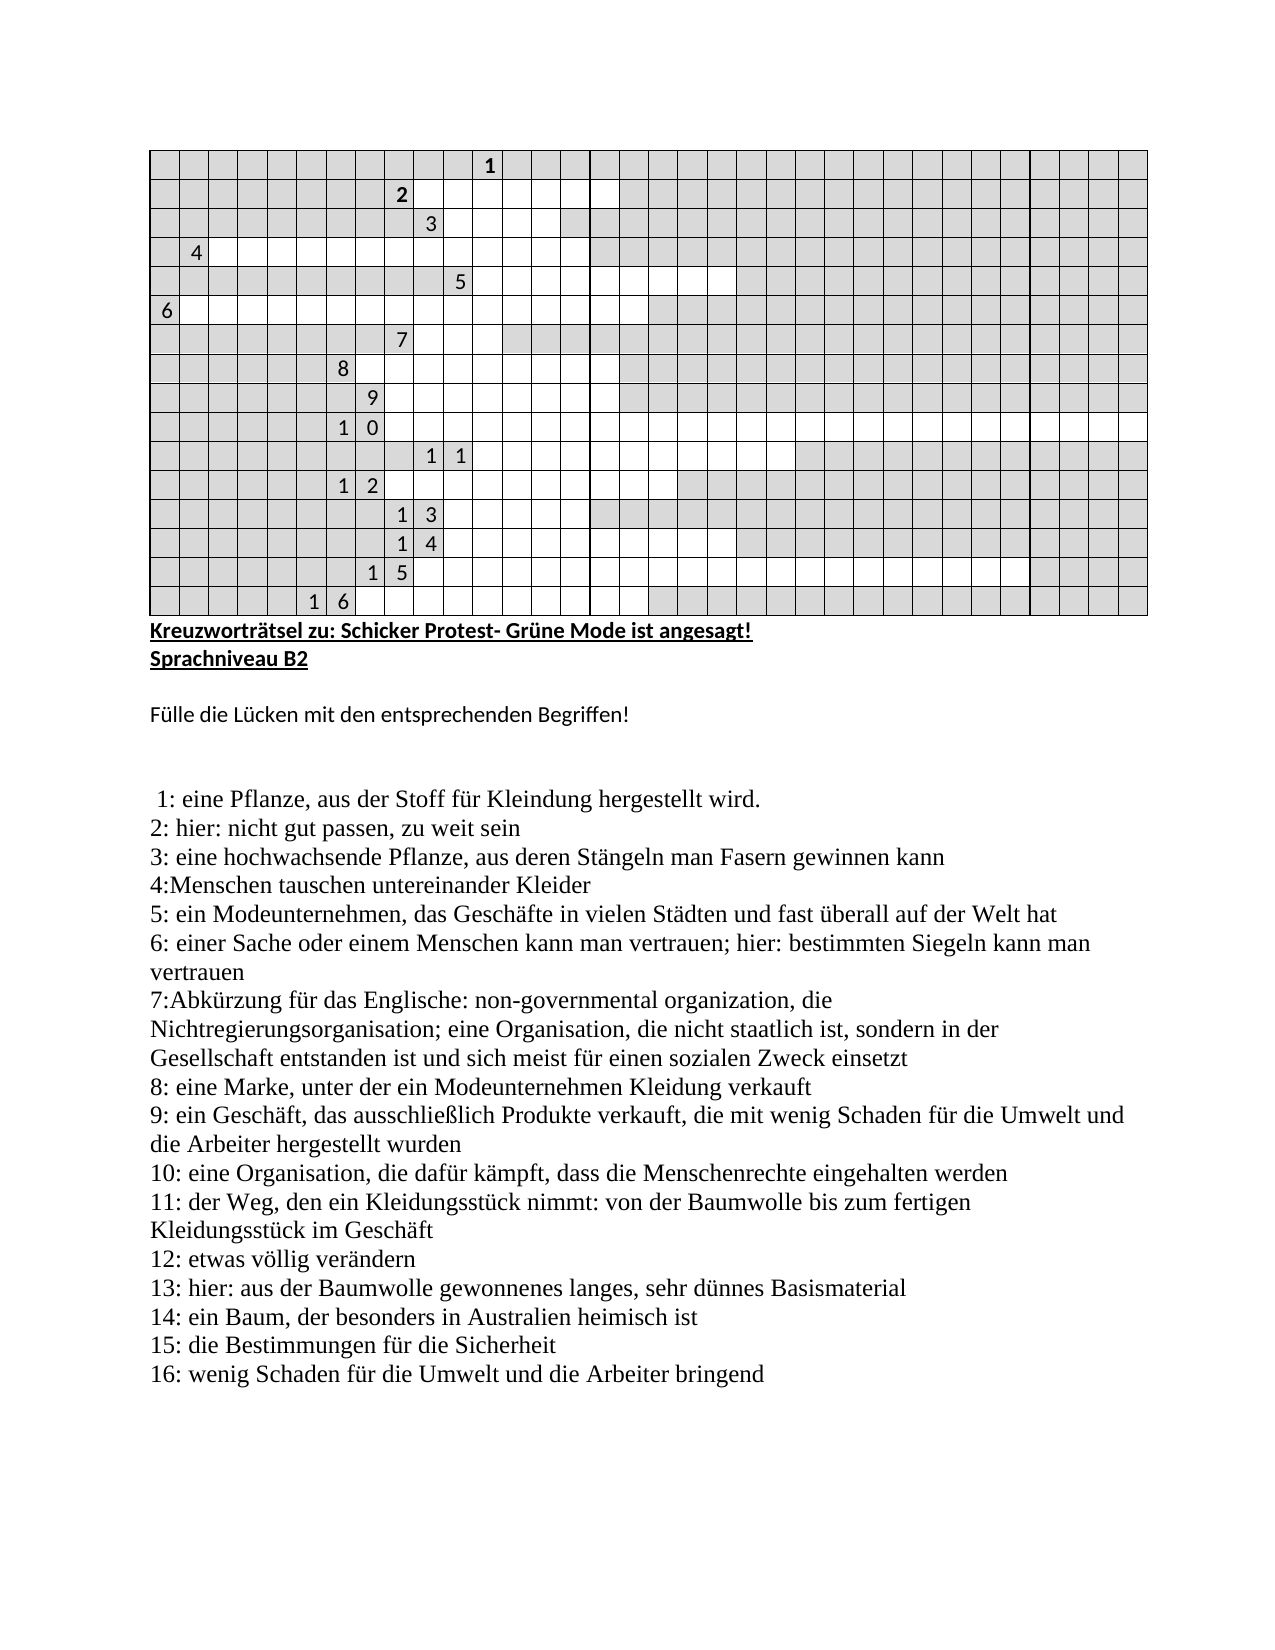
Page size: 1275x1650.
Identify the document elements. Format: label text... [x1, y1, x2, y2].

table_cell [913, 296, 942, 324]
table_cell [854, 471, 883, 499]
table_cell [238, 238, 267, 266]
table_cell [209, 500, 237, 528]
table_cell [737, 296, 766, 324]
table_cell [972, 267, 1000, 295]
table_cell [385, 384, 413, 412]
table_cell [473, 587, 502, 615]
table_cell [1001, 413, 1029, 441]
table_cell [620, 325, 648, 353]
table_cell [678, 325, 707, 353]
table_cell [209, 296, 237, 324]
table_cell [444, 384, 472, 412]
table_cell [1060, 355, 1088, 382]
table_cell [825, 471, 853, 499]
table_cell 0 [356, 413, 384, 441]
table_cell [854, 529, 883, 557]
table_cell [1031, 558, 1059, 586]
table_cell [913, 442, 942, 470]
table_cell [238, 529, 267, 557]
table_cell [737, 238, 766, 266]
table_cell [884, 355, 912, 382]
table_cell 3 [414, 209, 443, 237]
table_cell [708, 209, 736, 237]
table_cell [238, 587, 267, 615]
table_cell [591, 442, 619, 470]
table_cell 2 [356, 471, 384, 499]
table_cell [591, 267, 619, 295]
table_header 1 [473, 151, 502, 179]
table_cell [473, 180, 502, 208]
table_cell [972, 355, 1000, 382]
table_cell [268, 413, 296, 441]
table_cell [385, 442, 413, 470]
table_cell [708, 296, 736, 324]
table_cell [473, 413, 502, 441]
table_cell [385, 355, 413, 382]
table_cell [884, 558, 912, 586]
table_cell [1031, 209, 1059, 237]
table_cell [297, 558, 326, 586]
table_cell [737, 209, 766, 237]
table_cell [620, 558, 648, 586]
table_cell [913, 587, 942, 615]
table_cell [1089, 384, 1118, 412]
table_cell [1031, 325, 1059, 353]
table_cell [1060, 413, 1088, 441]
table_cell [1060, 296, 1088, 324]
table_cell [913, 209, 942, 237]
table_cell [649, 558, 677, 586]
table_cell [1001, 180, 1029, 208]
table_cell [854, 355, 883, 382]
table_header [327, 151, 355, 179]
table_cell [796, 355, 824, 382]
table_cell [767, 296, 795, 324]
table_cell [649, 267, 677, 295]
table_cell [473, 296, 502, 324]
table_cell [796, 267, 824, 295]
table_cell [444, 558, 472, 586]
table_cell [561, 238, 589, 266]
table_cell [620, 529, 648, 557]
table_cell [943, 529, 971, 557]
table_cell [297, 500, 326, 528]
table_cell [151, 384, 179, 412]
table_cell [356, 238, 384, 266]
table_cell [884, 442, 912, 470]
table_cell [649, 325, 677, 353]
table_cell [591, 500, 619, 528]
table_header [414, 151, 443, 179]
table_cell [737, 413, 766, 441]
table_cell [972, 500, 1000, 528]
table_cell [825, 209, 853, 237]
table_cell [1031, 238, 1059, 266]
table_cell [943, 209, 971, 237]
table_header [943, 151, 971, 179]
table_cell [1119, 325, 1147, 353]
table_header [620, 151, 648, 179]
table_cell [591, 355, 619, 382]
table_cell [591, 238, 619, 266]
table_cell [356, 296, 384, 324]
table_cell [532, 558, 560, 586]
table_cell [1119, 500, 1147, 528]
table_cell [385, 413, 413, 441]
table_header [884, 151, 912, 179]
table_cell [268, 442, 296, 470]
table_cell [385, 471, 413, 499]
table_cell [327, 384, 355, 412]
table_cell [209, 384, 237, 412]
table_cell [268, 180, 296, 208]
table_cell [180, 267, 208, 295]
table_cell [503, 587, 531, 615]
table_cell [1001, 384, 1029, 412]
table_cell [591, 529, 619, 557]
table_cell 1 [414, 442, 443, 470]
table_cell [737, 180, 766, 208]
table_cell [209, 587, 237, 615]
table_cell [268, 296, 296, 324]
table_cell [649, 413, 677, 441]
table_cell [473, 558, 502, 586]
table_cell [1060, 209, 1088, 237]
table_cell [649, 442, 677, 470]
text Sprachniveau B2 [150, 644, 1125, 672]
table_cell [209, 442, 237, 470]
table_cell [414, 325, 443, 353]
table_cell [708, 355, 736, 382]
table_cell [444, 471, 472, 499]
table_cell 1 [444, 442, 472, 470]
table_cell [503, 558, 531, 586]
table_cell 7 [385, 325, 413, 353]
table_cell [414, 384, 443, 412]
table_cell [238, 267, 267, 295]
table_cell [884, 238, 912, 266]
table_cell [1119, 413, 1147, 441]
table_cell [151, 558, 179, 586]
table_cell [356, 500, 384, 528]
table_cell [1001, 209, 1029, 237]
table_cell [767, 209, 795, 237]
table_cell [561, 180, 589, 208]
table_cell [356, 325, 384, 353]
table_cell [591, 325, 619, 353]
table_cell [209, 471, 237, 499]
table_cell [356, 587, 384, 615]
table_cell [796, 384, 824, 412]
table_cell [737, 500, 766, 528]
table_cell [238, 413, 267, 441]
table_cell [854, 384, 883, 412]
table_cell [268, 325, 296, 353]
table_cell [649, 587, 677, 615]
table_cell [737, 355, 766, 382]
table_cell [180, 413, 208, 441]
table_cell [767, 442, 795, 470]
table_cell [591, 587, 619, 615]
table_header [767, 151, 795, 179]
table_cell [1119, 384, 1147, 412]
table_cell [737, 267, 766, 295]
table_cell [972, 587, 1000, 615]
table_cell [561, 587, 589, 615]
table_cell [561, 267, 589, 295]
table_cell [649, 500, 677, 528]
table_cell [708, 529, 736, 557]
table_cell 5 [385, 558, 413, 586]
table_cell [884, 471, 912, 499]
table_cell [1031, 529, 1059, 557]
table_cell [356, 180, 384, 208]
table_cell 8 [327, 355, 355, 382]
table_cell [943, 325, 971, 353]
table_cell 5 [444, 267, 472, 295]
table_cell [503, 267, 531, 295]
table_cell [1119, 296, 1147, 324]
table_cell [561, 471, 589, 499]
table_cell [708, 238, 736, 266]
table_cell [737, 384, 766, 412]
table_header [503, 151, 531, 179]
table_cell [209, 529, 237, 557]
table_cell [591, 558, 619, 586]
table_cell [414, 558, 443, 586]
table_cell [561, 296, 589, 324]
table_cell [1060, 325, 1088, 353]
table_cell [297, 413, 326, 441]
table_cell [532, 325, 560, 353]
table_cell [414, 413, 443, 441]
subtitle 2: hier: nicht gut passen, zu weit sein [150, 813, 1125, 842]
table_cell [678, 587, 707, 615]
table_cell [327, 267, 355, 295]
table_cell [943, 296, 971, 324]
table_header [649, 151, 677, 179]
table_cell [356, 529, 384, 557]
table_cell [972, 325, 1000, 353]
table_cell [972, 529, 1000, 557]
table_cell [297, 471, 326, 499]
table_header [1031, 151, 1059, 179]
table_cell [1089, 209, 1118, 237]
table_cell [825, 558, 853, 586]
table_cell [180, 529, 208, 557]
table_cell [356, 209, 384, 237]
table_cell [972, 384, 1000, 412]
table_cell [649, 296, 677, 324]
table_cell [1060, 442, 1088, 470]
table_cell [1060, 558, 1088, 586]
table_cell [356, 442, 384, 470]
table_cell [972, 180, 1000, 208]
table_cell [678, 471, 707, 499]
table_cell [385, 296, 413, 324]
table_cell [268, 267, 296, 295]
table_cell [268, 355, 296, 382]
table_cell [532, 384, 560, 412]
table_cell [796, 500, 824, 528]
table_cell [649, 529, 677, 557]
table_cell [503, 384, 531, 412]
text Fülle die Lücken mit den entsprechenden Begriffen! [150, 700, 1125, 728]
table_cell [356, 355, 384, 382]
table_cell [473, 442, 502, 470]
table_cell [943, 355, 971, 382]
table_cell [1060, 529, 1088, 557]
table_cell [503, 325, 531, 353]
table_cell [327, 500, 355, 528]
table_cell [209, 238, 237, 266]
table_cell [180, 558, 208, 586]
table_cell [444, 500, 472, 528]
table_cell [268, 558, 296, 586]
table_cell [561, 500, 589, 528]
table_cell [238, 296, 267, 324]
table_cell [268, 500, 296, 528]
table_cell [180, 442, 208, 470]
table_cell [825, 355, 853, 382]
table_cell [943, 267, 971, 295]
table_cell [1001, 325, 1029, 353]
table_cell [943, 500, 971, 528]
table_cell [1089, 267, 1118, 295]
table_cell [708, 500, 736, 528]
table_cell [825, 238, 853, 266]
table_cell [532, 587, 560, 615]
table_cell [385, 209, 413, 237]
table_cell [767, 558, 795, 586]
table_cell [444, 413, 472, 441]
table_cell [209, 558, 237, 586]
table_cell 1 [297, 587, 326, 615]
table_cell [620, 500, 648, 528]
table_cell [972, 471, 1000, 499]
table_cell [854, 442, 883, 470]
table_cell [151, 500, 179, 528]
table_cell [327, 325, 355, 353]
table_header [1060, 151, 1088, 179]
table_cell [414, 238, 443, 266]
table_cell [1089, 471, 1118, 499]
table_cell [678, 238, 707, 266]
table_cell [385, 238, 413, 266]
table_cell [1031, 180, 1059, 208]
table_cell [561, 529, 589, 557]
table_cell [678, 384, 707, 412]
table_cell [268, 238, 296, 266]
table_header [444, 151, 472, 179]
table_header [1089, 151, 1118, 179]
table_cell [767, 267, 795, 295]
table_cell [503, 529, 531, 557]
table_cell [561, 558, 589, 586]
table_cell [1060, 471, 1088, 499]
table_cell [1060, 180, 1088, 208]
table_cell 6 [327, 587, 355, 615]
table_cell [708, 384, 736, 412]
table_cell [1001, 442, 1029, 470]
table_cell [327, 558, 355, 586]
table_cell [796, 471, 824, 499]
table_cell [1001, 355, 1029, 382]
table_cell [913, 529, 942, 557]
table_cell [414, 587, 443, 615]
table_cell [1060, 587, 1088, 615]
table_cell [385, 267, 413, 295]
table_cell [414, 296, 443, 324]
table_cell [884, 325, 912, 353]
table_cell [884, 384, 912, 412]
table_cell [943, 587, 971, 615]
table_cell [708, 558, 736, 586]
table_cell [473, 471, 502, 499]
table_header [297, 151, 326, 179]
table_cell [473, 267, 502, 295]
table_cell [532, 413, 560, 441]
table_cell [1060, 384, 1088, 412]
table_cell [913, 355, 942, 382]
text Kreuzworträtsel zu: Schicker Protest- Grüne Mode ist angesagt! [150, 616, 1125, 644]
table_cell [1089, 529, 1118, 557]
table_cell [620, 355, 648, 382]
table_cell [1119, 587, 1147, 615]
table_cell [708, 442, 736, 470]
table_cell [1031, 384, 1059, 412]
table_cell [444, 529, 472, 557]
table_cell [591, 209, 619, 237]
table_cell [327, 529, 355, 557]
table_cell [297, 238, 326, 266]
table_header [209, 151, 237, 179]
table_header [737, 151, 766, 179]
table_cell [1031, 267, 1059, 295]
table_cell [1001, 587, 1029, 615]
table_cell [620, 442, 648, 470]
table_cell [825, 529, 853, 557]
table_cell [649, 180, 677, 208]
table_cell [473, 529, 502, 557]
table_cell [737, 442, 766, 470]
table_cell [854, 587, 883, 615]
table_cell [238, 180, 267, 208]
table_cell [1119, 267, 1147, 295]
table_header [1001, 151, 1029, 179]
table_header [796, 151, 824, 179]
table_cell [649, 355, 677, 382]
table_cell [591, 180, 619, 208]
subtitle 1: eine Pflanze, aus der Stoff für Kleindung hergestellt wird. [150, 784, 1125, 813]
table_cell [532, 267, 560, 295]
table_cell [972, 296, 1000, 324]
table_cell [796, 413, 824, 441]
table_cell [532, 180, 560, 208]
table_cell [678, 442, 707, 470]
table_cell [268, 529, 296, 557]
table_header [913, 151, 942, 179]
table_cell [1001, 529, 1029, 557]
table_cell [503, 471, 531, 499]
table_header [825, 151, 853, 179]
table_cell [297, 442, 326, 470]
table_cell 4 [180, 238, 208, 266]
table_cell [180, 296, 208, 324]
table_cell [503, 355, 531, 382]
table_cell [473, 500, 502, 528]
table_cell 4 [414, 529, 443, 557]
table_cell [414, 471, 443, 499]
table_cell [327, 296, 355, 324]
table_cell [1031, 442, 1059, 470]
table_cell [796, 296, 824, 324]
table_cell [180, 355, 208, 382]
table_cell [473, 384, 502, 412]
table_cell [825, 587, 853, 615]
table_cell [943, 442, 971, 470]
table_cell [913, 238, 942, 266]
table_cell [1060, 500, 1088, 528]
table_cell 1 [327, 413, 355, 441]
table_cell [825, 442, 853, 470]
table_cell [151, 587, 179, 615]
table_cell [1031, 500, 1059, 528]
table_header [1119, 151, 1147, 179]
table_cell [972, 558, 1000, 586]
table_cell [1031, 471, 1059, 499]
table_cell [1001, 238, 1029, 266]
table_cell [1119, 209, 1147, 237]
table_cell [444, 296, 472, 324]
table_cell [297, 209, 326, 237]
table_cell [180, 384, 208, 412]
table_cell [561, 384, 589, 412]
table_cell [532, 296, 560, 324]
table_cell [297, 325, 326, 353]
table_cell [180, 325, 208, 353]
table_cell [414, 355, 443, 382]
table_cell [151, 413, 179, 441]
table_cell [620, 180, 648, 208]
table_cell [943, 180, 971, 208]
table_cell [1089, 587, 1118, 615]
table_cell [238, 500, 267, 528]
table_cell [767, 500, 795, 528]
table_cell [854, 558, 883, 586]
table_header [180, 151, 208, 179]
table_cell [532, 471, 560, 499]
table_cell [1001, 500, 1029, 528]
table_cell [297, 267, 326, 295]
table_cell [767, 529, 795, 557]
table_cell [825, 384, 853, 412]
table_cell [913, 180, 942, 208]
table_cell [678, 209, 707, 237]
table_cell [620, 587, 648, 615]
table_cell [1089, 325, 1118, 353]
table_cell [678, 558, 707, 586]
table_cell [678, 355, 707, 382]
table_cell [532, 500, 560, 528]
table_cell [532, 529, 560, 557]
table_cell [825, 500, 853, 528]
table_cell [854, 209, 883, 237]
table_cell [414, 180, 443, 208]
table_cell [884, 500, 912, 528]
table_cell [620, 209, 648, 237]
table_cell [649, 471, 677, 499]
table_cell [209, 355, 237, 382]
table_header [238, 151, 267, 179]
table_cell [561, 413, 589, 441]
table_cell [414, 267, 443, 295]
table_cell [825, 413, 853, 441]
table_cell [180, 180, 208, 208]
table_cell [268, 209, 296, 237]
table_cell [503, 209, 531, 237]
table_cell [473, 355, 502, 382]
table_cell [854, 267, 883, 295]
table_cell [561, 355, 589, 382]
table_cell [561, 209, 589, 237]
table_cell [151, 529, 179, 557]
table_cell [1001, 296, 1029, 324]
table_cell [708, 471, 736, 499]
table_cell [913, 384, 942, 412]
table_cell [1001, 267, 1029, 295]
table_cell [151, 238, 179, 266]
table_header [561, 151, 589, 179]
table_cell [209, 267, 237, 295]
table_cell [268, 587, 296, 615]
table_cell [1119, 355, 1147, 382]
table_cell [767, 587, 795, 615]
table_cell [591, 413, 619, 441]
table_cell [649, 238, 677, 266]
table_cell [151, 180, 179, 208]
table_cell [884, 296, 912, 324]
table_cell [1060, 238, 1088, 266]
table_cell [620, 384, 648, 412]
subtitle 7:Abkürzung für das Englische: non-governmental organization, die Nichtregierungsorganisation; eine Organisation, die nicht staatlich ist, sondern in der Gesellschaft entstanden ist und sich meist für einen sozialen Zweck einsetzt 8: eine Marke, unter der ein Modeunternehmen Kleidung verkauft 9: ein Geschäft, das ausschließlich Produkte verkauft, die mit wenig Schaden für die Umwelt und die Arbeiter hergestellt wurden 10: eine Organisation, die dafür kämpft, dass die Menschenrechte eingehalten werden 11: der Weg, den ein Kleidungsstück nimmt: von der Baumwolle bis zum fertigen Kleidungsstück im Geschäft 12: etwas völlig verändern 13: hier: aus der Baumwolle gewonnenes langes, sehr dünnes Basismaterial 14: ein Baum, der besonders in Australien heimisch ist 15: die Bestimmungen für die Sicherheit 16: wenig Schaden für die Umwelt und die Arbeiter bringend [150, 985, 1125, 1420]
table_cell [972, 442, 1000, 470]
table_cell [708, 325, 736, 353]
table_cell [1119, 180, 1147, 208]
table_cell [1031, 355, 1059, 382]
table_header [591, 151, 619, 179]
table_header [678, 151, 707, 179]
table_cell [854, 413, 883, 441]
table_cell [767, 238, 795, 266]
table_cell [678, 500, 707, 528]
table_cell 6 [151, 296, 179, 324]
table_cell [678, 296, 707, 324]
table_cell [825, 267, 853, 295]
table_cell [943, 384, 971, 412]
table_cell [1089, 180, 1118, 208]
table_cell [532, 209, 560, 237]
table_cell [767, 325, 795, 353]
table_cell [444, 587, 472, 615]
table_cell [238, 558, 267, 586]
table_cell 3 [414, 500, 443, 528]
table_cell [972, 209, 1000, 237]
table_cell [737, 471, 766, 499]
table_cell [854, 238, 883, 266]
table_cell [503, 413, 531, 441]
table_cell [767, 471, 795, 499]
table_cell [268, 471, 296, 499]
table_cell [796, 587, 824, 615]
table_cell [884, 209, 912, 237]
table_cell [327, 180, 355, 208]
table_cell [444, 355, 472, 382]
table_cell [1031, 413, 1059, 441]
table_cell [972, 413, 1000, 441]
table_cell [151, 471, 179, 499]
table_cell [1089, 238, 1118, 266]
table_cell [1001, 558, 1029, 586]
table_cell [1089, 355, 1118, 382]
table_cell [503, 500, 531, 528]
table_cell 2 [385, 180, 413, 208]
table_cell [913, 471, 942, 499]
table_cell 1 [327, 471, 355, 499]
table_cell [444, 238, 472, 266]
table_cell [238, 209, 267, 237]
table_cell [238, 355, 267, 382]
table_cell [238, 442, 267, 470]
table_cell [854, 296, 883, 324]
table_cell 9 [356, 384, 384, 412]
table_cell [884, 529, 912, 557]
table_cell [503, 296, 531, 324]
table_cell [796, 529, 824, 557]
table_cell [649, 209, 677, 237]
table_cell [444, 325, 472, 353]
table_cell [238, 471, 267, 499]
table_cell [825, 180, 853, 208]
table_cell [1089, 500, 1118, 528]
table_cell [180, 500, 208, 528]
table_cell [1119, 471, 1147, 499]
table_cell [1031, 296, 1059, 324]
table_cell [180, 587, 208, 615]
table_cell [737, 558, 766, 586]
table_cell [796, 558, 824, 586]
table_cell [238, 384, 267, 412]
table_cell [620, 471, 648, 499]
table_cell [1001, 471, 1029, 499]
table_cell [854, 500, 883, 528]
table_cell [884, 413, 912, 441]
table_cell [1031, 587, 1059, 615]
table_cell [473, 209, 502, 237]
table_cell [297, 180, 326, 208]
table_cell [444, 209, 472, 237]
table_header [151, 151, 179, 179]
table_cell [767, 413, 795, 441]
table_cell [209, 413, 237, 441]
table_cell [1119, 529, 1147, 557]
table_cell [151, 355, 179, 382]
table_cell [737, 587, 766, 615]
table_cell [620, 267, 648, 295]
table_cell [532, 442, 560, 470]
table_cell [796, 180, 824, 208]
table_cell [972, 238, 1000, 266]
table_cell [385, 587, 413, 615]
table_cell [473, 325, 502, 353]
table_cell [473, 238, 502, 266]
table_cell [943, 413, 971, 441]
table_header [972, 151, 1000, 179]
table_header [532, 151, 560, 179]
table_cell [356, 267, 384, 295]
table_cell [708, 413, 736, 441]
table_cell [796, 325, 824, 353]
table_cell [151, 325, 179, 353]
table_cell [767, 384, 795, 412]
table_cell [620, 413, 648, 441]
table_cell [708, 180, 736, 208]
table_cell [796, 209, 824, 237]
table_cell [1089, 296, 1118, 324]
table_cell [913, 325, 942, 353]
table_cell [796, 238, 824, 266]
table_cell [913, 267, 942, 295]
table_cell [1089, 413, 1118, 441]
table_cell [561, 325, 589, 353]
table_cell [327, 238, 355, 266]
table_cell [503, 238, 531, 266]
table_cell [825, 296, 853, 324]
table_cell [327, 209, 355, 237]
table_cell [767, 180, 795, 208]
table_cell 1 [385, 529, 413, 557]
table_cell [444, 180, 472, 208]
table_cell [1119, 558, 1147, 586]
table_cell [913, 413, 942, 441]
table_cell [1060, 267, 1088, 295]
table_cell [737, 529, 766, 557]
table_cell [268, 384, 296, 412]
table_cell [884, 587, 912, 615]
table_cell [825, 325, 853, 353]
table_cell [620, 296, 648, 324]
table_cell [854, 180, 883, 208]
table_cell [943, 238, 971, 266]
table_cell [591, 296, 619, 324]
table_cell [1089, 442, 1118, 470]
table_cell [591, 471, 619, 499]
table_cell [1119, 238, 1147, 266]
table_cell [1119, 442, 1147, 470]
table_cell [708, 587, 736, 615]
table_header [356, 151, 384, 179]
table_cell [151, 209, 179, 237]
table_cell [151, 267, 179, 295]
table_cell [678, 267, 707, 295]
table_header [268, 151, 296, 179]
table_cell [678, 413, 707, 441]
table_header [854, 151, 883, 179]
table_cell [209, 180, 237, 208]
table_cell [180, 471, 208, 499]
subtitle 3: eine hochwachsende Pflanze, aus deren Stängeln man Fasern gewinnen kann 4:Menschen tauschen untereinander Kleider 5: ein Modeunternehmen, das Geschäfte in vielen Städten und fast überall auf der Welt hat 6: einer Sache oder einem Menschen kann man vertrauen; hier: bestimmten Siegeln kann man vertrauen [150, 842, 1125, 985]
table_cell [180, 209, 208, 237]
table_cell [532, 238, 560, 266]
table_cell [297, 355, 326, 382]
table_cell [620, 238, 648, 266]
table_cell [796, 442, 824, 470]
table_cell [532, 355, 560, 382]
table_cell [297, 384, 326, 412]
table_cell 1 [385, 500, 413, 528]
table_cell [503, 442, 531, 470]
table_cell 1 [356, 558, 384, 586]
table_cell [649, 384, 677, 412]
table_cell [297, 296, 326, 324]
table_cell [209, 325, 237, 353]
table_cell [209, 209, 237, 237]
table_cell [591, 384, 619, 412]
table_cell [854, 325, 883, 353]
table_cell [913, 558, 942, 586]
table_cell [503, 180, 531, 208]
table_cell [678, 180, 707, 208]
table_cell [151, 442, 179, 470]
table_cell [913, 500, 942, 528]
table_cell [708, 267, 736, 295]
table_header [385, 151, 413, 179]
table_cell [884, 267, 912, 295]
table_cell [884, 180, 912, 208]
table_cell [561, 442, 589, 470]
table_cell [678, 529, 707, 557]
table_cell [943, 471, 971, 499]
table_cell [1089, 558, 1118, 586]
table_cell [238, 325, 267, 353]
table_header [708, 151, 736, 179]
table_cell [297, 529, 326, 557]
table_cell [767, 355, 795, 382]
table_cell [737, 325, 766, 353]
table_cell [943, 558, 971, 586]
table_cell [327, 442, 355, 470]
